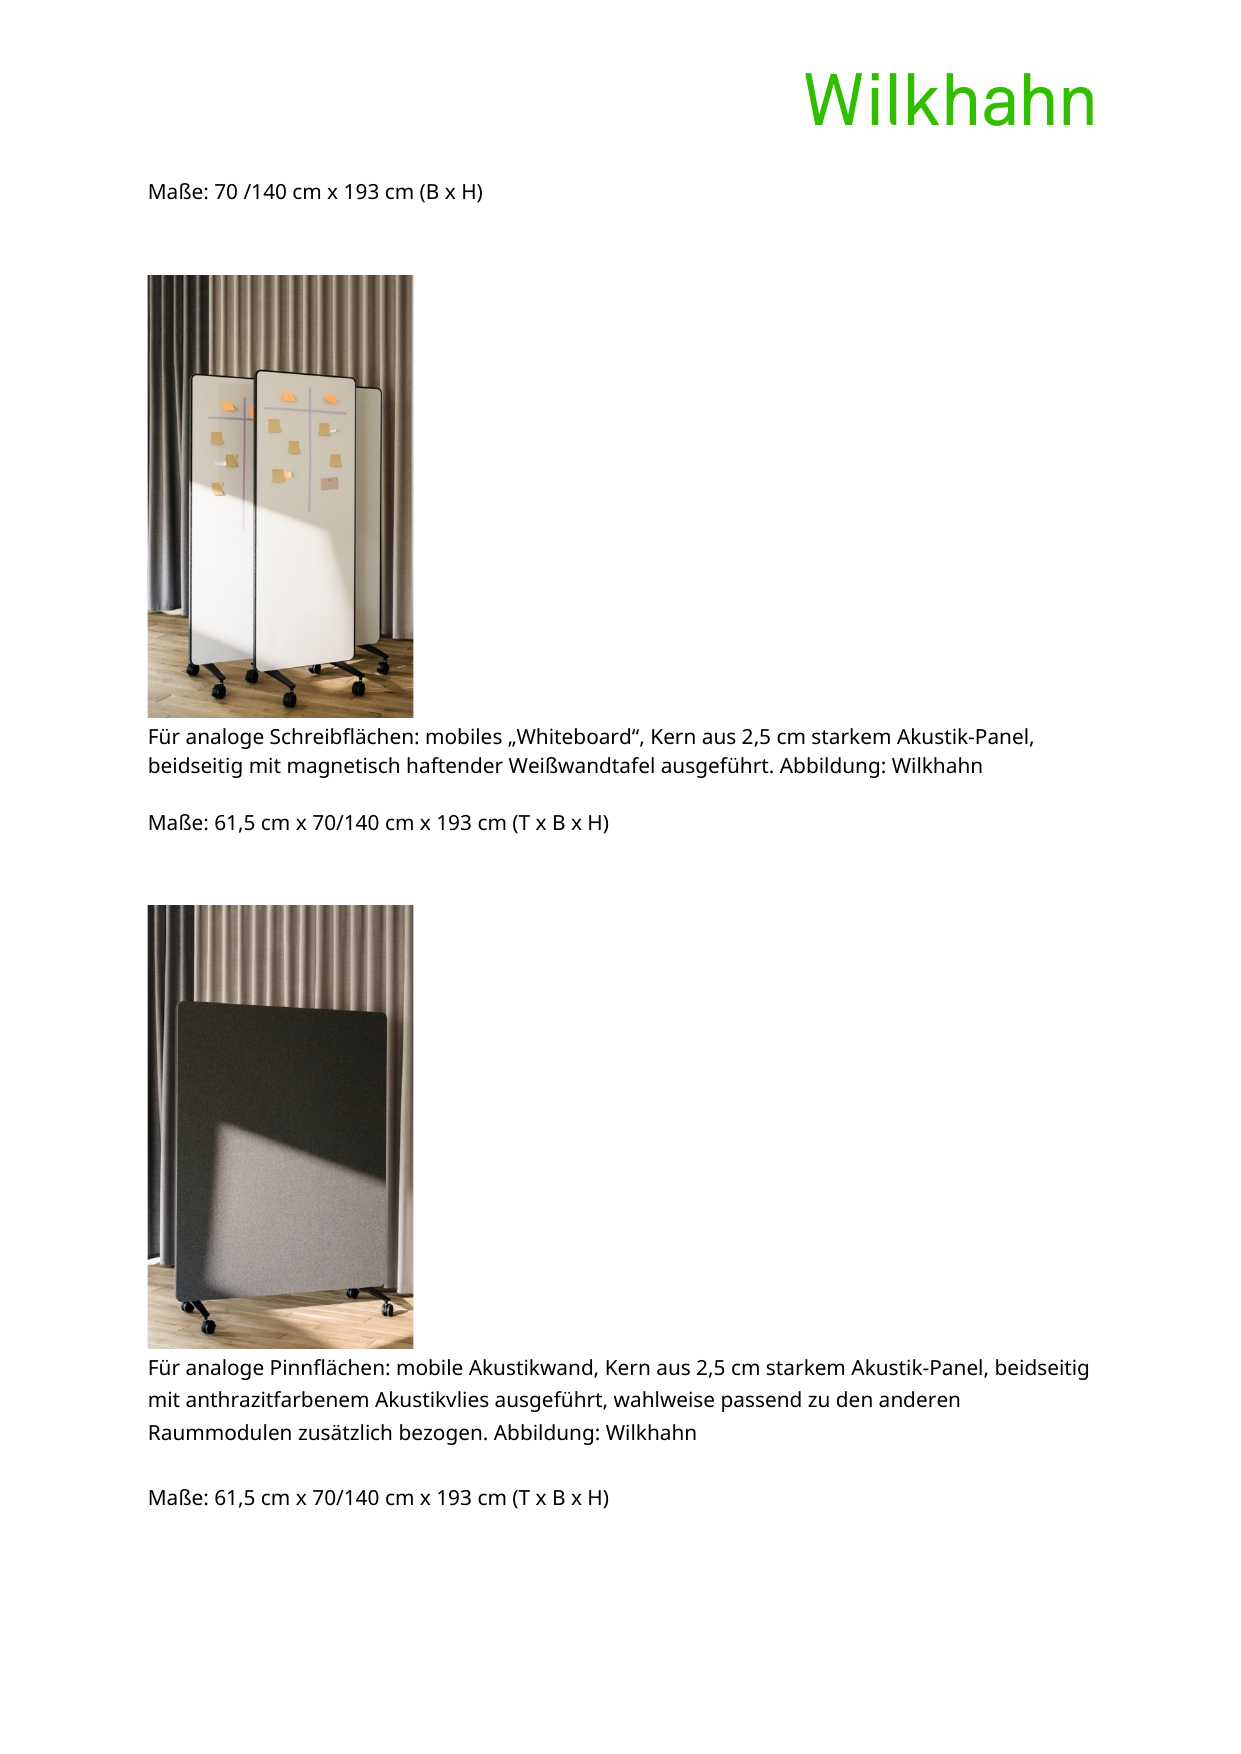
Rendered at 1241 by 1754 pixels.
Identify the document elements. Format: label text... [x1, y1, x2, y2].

text Maße: 70 /140 cm x 193 cm (B x H) [148, 177, 1093, 206]
picture [147, 275, 414, 718]
text Maße: 61,5 cm x 70/140 cm x 193 cm (T x B x H) [148, 808, 1093, 836]
text Maße: 61,5 cm x 70/140 cm x 193 cm (T x B x H) [148, 1483, 1093, 1511]
picture [805, 73, 1093, 126]
text Für analoge Schreibflächen: mobiles „Whiteboard“, Kern aus 2,5 cm starkem Akustik-Panel, beidseitig mit magnetisch haftender Weißwandtafel ausgeführt. Abbildung: Wilkhahn [148, 722, 1093, 779]
text Für analoge Pinnflächen: mobile Akustikwand, Kern aus 2,5 cm starkem Akustik-Panel, beidseitig mit anthrazitfarbenem Akustikvlies ausgeführt, wahlweise passend zu den anderen Raummodulen zusätzlich bezogen. Abbildung: Wilkhahn [148, 1353, 1093, 1446]
picture [147, 905, 414, 1349]
